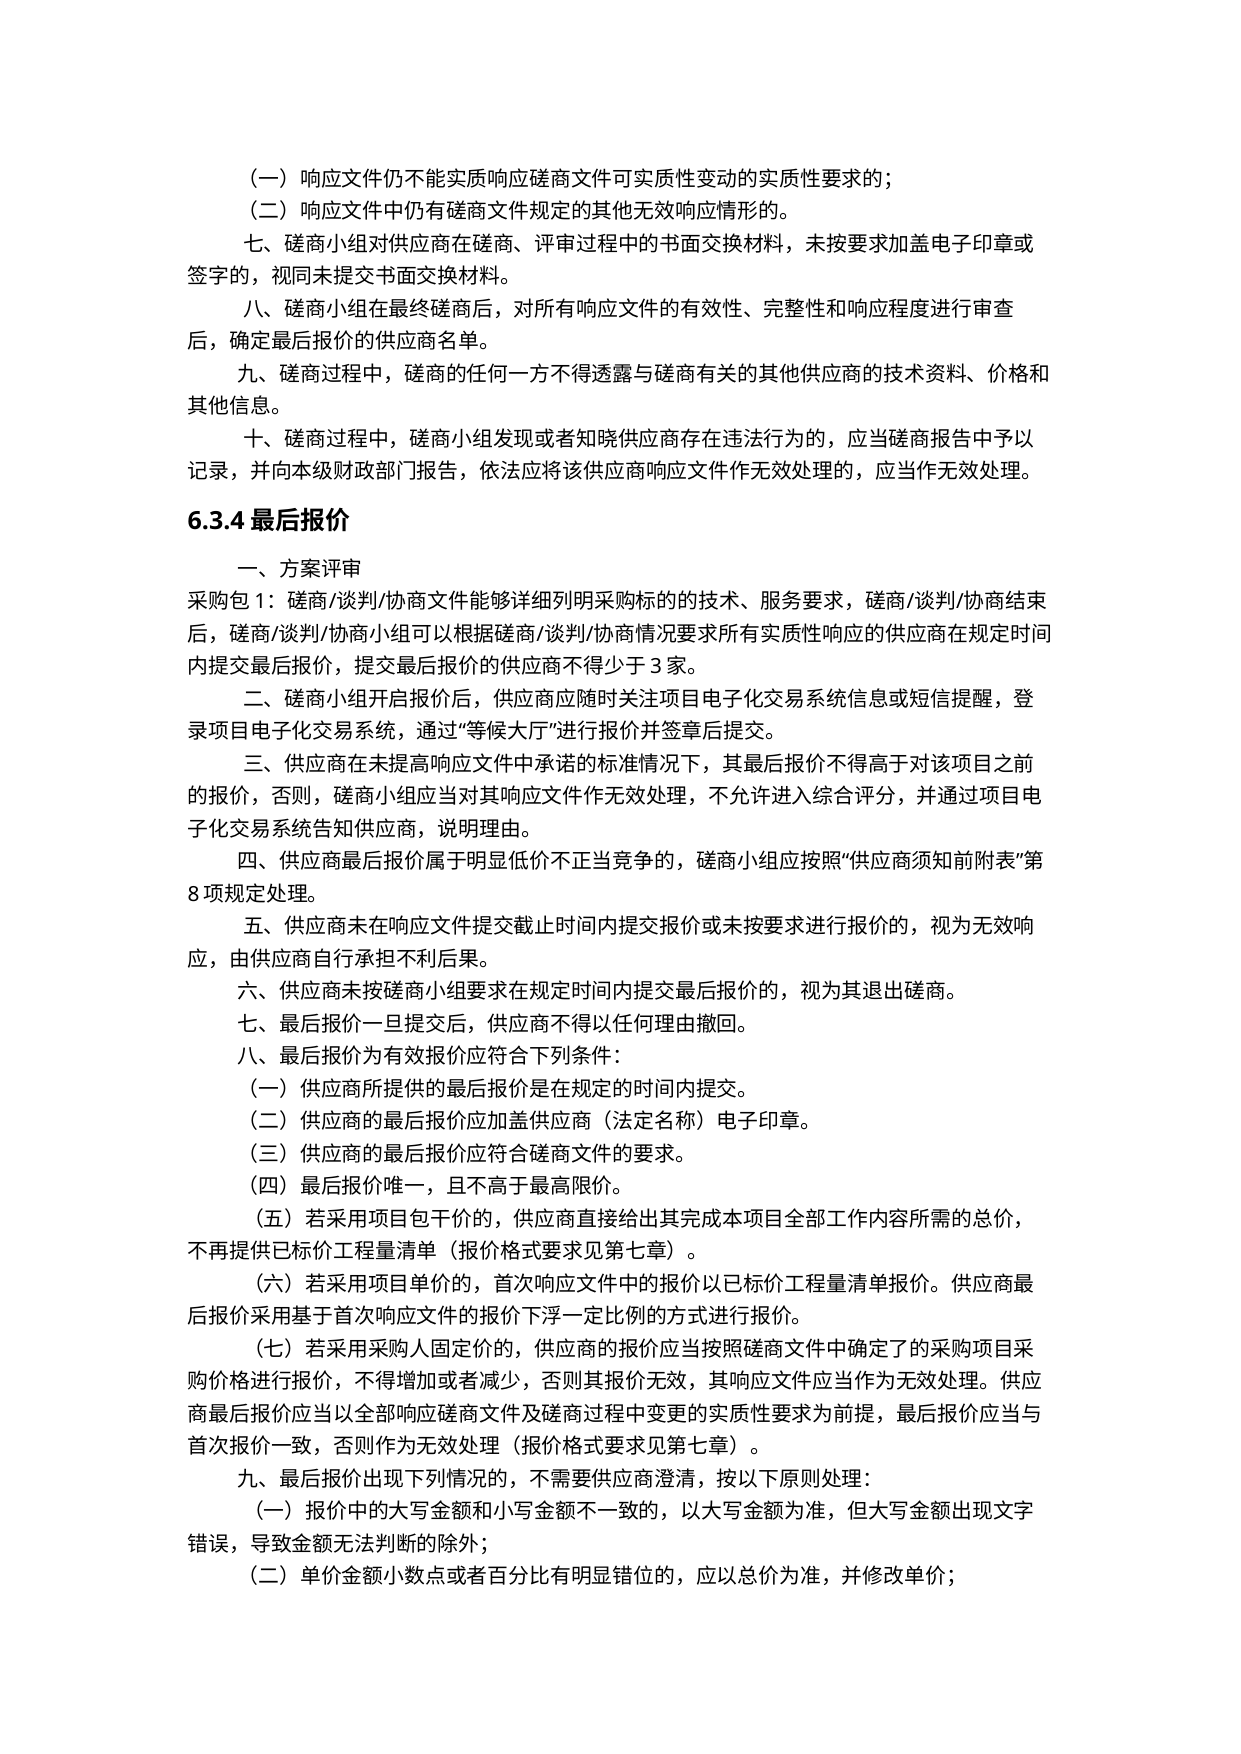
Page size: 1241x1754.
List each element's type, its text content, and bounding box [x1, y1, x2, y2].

text 五、供应商未在响应文件提交截止时间内提交报价或未按要求进行报价的，视为无效响应，由供应商自行承担不利后果。 [187, 909, 1053, 974]
text （五）若采用项目包干价的，供应商直接给出其完成本项目全部工作内容所需的总价，不再提供已标价工程量清单（报价格式要求见第七章）。 [187, 1202, 1053, 1267]
text （二）供应商的最后报价应加盖供应商（法定名称）电子印章。 [187, 1104, 1053, 1137]
text 采购包1：磋商/谈判/协商文件能够详细列明采购标的的技术、服务要求，磋商/谈判/协商结束后，磋商/谈判/协商小组可以根据磋商/谈判/协商情况要求所有实质性响应的供应商在规定时间内提交最后报价，提交最后报价的供应商不得少于3家。 [187, 584, 1053, 682]
text （一）报价中的大写金额和小写金额不一致的，以大写金额为准，但大写金额出现文字错误，导致金额无法判断的除外； [187, 1494, 1053, 1559]
text 四、供应商最后报价属于明显低价不正当竞争的，磋商小组应按照“供应商须知前附表”第8项规定处理。 [187, 844, 1053, 909]
text （七）若采用采购人固定价的，供应商的报价应当按照磋商文件中确定了的采购项目采购价格进行报价，不得增加或者减少，否则其报价无效，其响应文件应当作为无效处理。供应商最后报价应当以全部响应磋商文件及磋商过程中变更的实质性要求为前提，最后报价应当与首次报价一致，否则作为无效处理（报价格式要求见第七章）。 [187, 1332, 1053, 1462]
text 七、最后报价一旦提交后，供应商不得以任何理由撤回。 [187, 1007, 1053, 1039]
text 八、最后报价为有效报价应符合下列条件： [187, 1039, 1053, 1072]
text 二、磋商小组开启报价后，供应商应随时关注项目电子化交易系统信息或短信提醒，登录项目电子化交易系统，通过“等候大厅”进行报价并签章后提交。 [187, 682, 1053, 747]
text （一）供应商所提供的最后报价是在规定的时间内提交。 [187, 1072, 1053, 1104]
text （三）供应商的最后报价应符合磋商文件的要求。 [187, 1137, 1053, 1169]
text 三、供应商在未提高响应文件中承诺的标准情况下，其最后报价不得高于对该项目之前的报价，否则，磋商小组应当对其响应文件作无效处理，不允许进入综合评分，并通过项目电子化交易系统告知供应商，说明理由。 [187, 747, 1053, 844]
text 八、磋商小组在最终磋商后，对所有响应文件的有效性、完整性和响应程度进行审查后，确定最后报价的供应商名单。 [187, 292, 1053, 357]
text 6.3.4最后报价 [187, 487, 1053, 552]
text （一）响应文件仍不能实质响应磋商文件可实质性变动的实质性要求的； [187, 162, 1053, 194]
text （二）响应文件中仍有磋商文件规定的其他无效响应情形的。 [187, 194, 1053, 227]
text 一、方案评审 [187, 552, 1053, 584]
text 九、磋商过程中，磋商的任何一方不得透露与磋商有关的其他供应商的技术资料、价格和其他信息。 [187, 357, 1053, 422]
text 七、磋商小组对供应商在磋商、评审过程中的书面交换材料，未按要求加盖电子印章或签字的，视同未提交书面交换材料。 [187, 227, 1053, 292]
text （四）最后报价唯一，且不高于最高限价。 [187, 1169, 1053, 1202]
text （二）单价金额小数点或者百分比有明显错位的，应以总价为准，并修改单价； [187, 1559, 1053, 1592]
text （六）若采用项目单价的，首次响应文件中的报价以已标价工程量清单报价。供应商最后报价采用基于首次响应文件的报价下浮一定比例的方式进行报价。 [187, 1267, 1053, 1332]
text 六、供应商未按磋商小组要求在规定时间内提交最后报价的，视为其退出磋商。 [187, 974, 1053, 1007]
text 九、最后报价出现下列情况的，不需要供应商澄清，按以下原则处理： [187, 1462, 1053, 1494]
text 十、磋商过程中，磋商小组发现或者知晓供应商存在违法行为的，应当磋商报告中予以记录，并向本级财政部门报告，依法应将该供应商响应文件作无效处理的，应当作无效处理。 [187, 422, 1053, 487]
